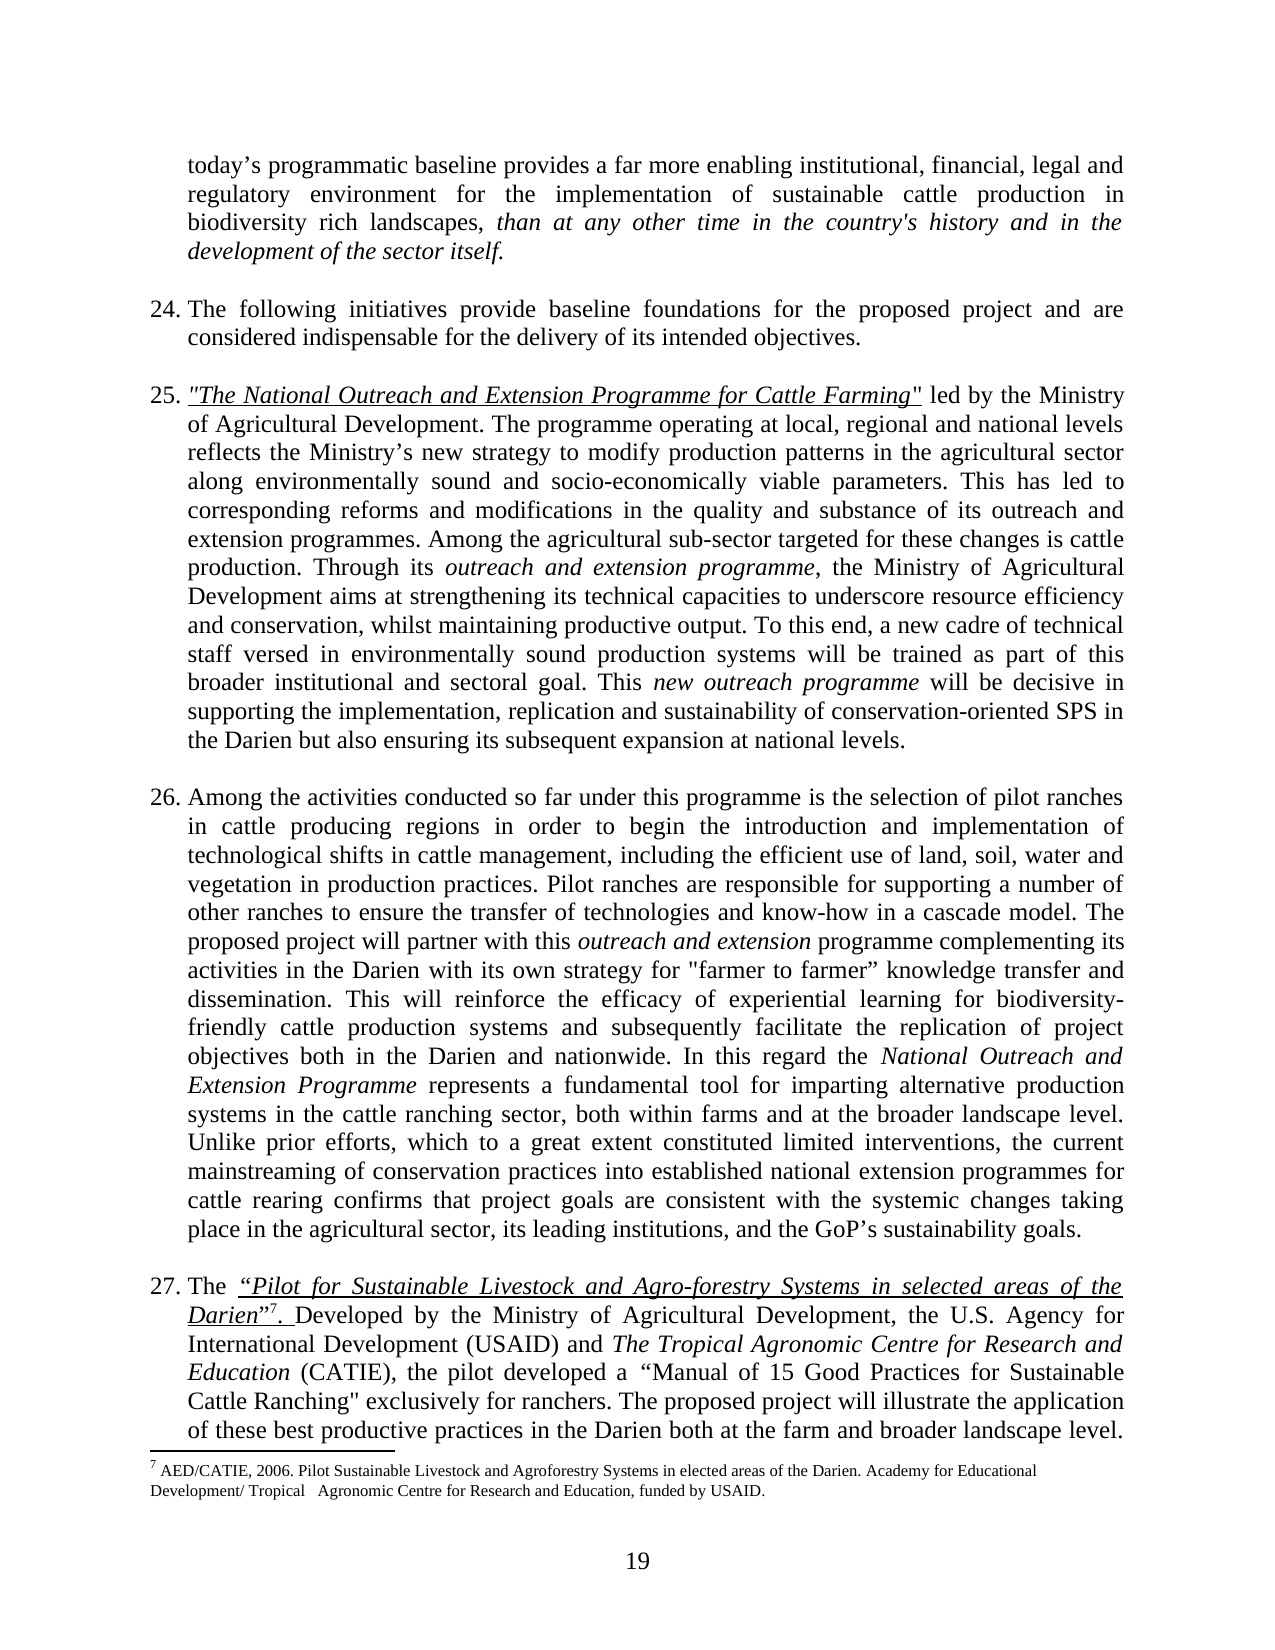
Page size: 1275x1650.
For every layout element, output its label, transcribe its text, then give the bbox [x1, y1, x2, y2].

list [150, 1271, 1125, 1444]
list "The National Outreach and Extension Programme for Cattle Farming" led by the Ministry of Agricultural Development. The programme operating at local, regional and national levels reflects the Ministry’s new strategy to modify production patterns in the agricultural sector along environmentally sound and socio-economically viable parameters. This has led to corresponding reforms and modifications in the quality and substance of its outreach and extension programmes. Among the agricultural sub-sector targeted for these changes is cattle production. Through its outreach and extension programme, the Ministry of Agricultural Development aims at strengthening its technical capacities to underscore resource efficiency and conservation, whilst maintaining productive output. To this end, a new cadre of technical staff versed in environmentally sound production systems will be trained as part of this broader institutional and sectoral goal. This new outreach programme will be decisive in supporting the implementation, replication and sustainability of conservation-oriented SPS in the Darien but also ensuring its subsequent expansion at national levels. [150, 380, 1125, 754]
list The following initiatives provide baseline foundations for the proposed project and are considered indispensable for the delivery of its intended objectives. [150, 294, 1125, 351]
list Among the activities conducted so far under this programme is the selection of pilot ranches in cattle producing regions in order to begin the introduction and implementation of technological shifts in cattle management, including the efficient use of land, soil, water and vegetation in production practices. Pilot ranches are responsible for supporting a number of other ranches to ensure the transfer of technologies and know-how in a cascade model. The proposed project will partner with this outreach and extension programme complementing its activities in the Darien with its own strategy for "farmer to farmer” knowledge transfer and dissemination. This will reinforce the efficacy of experiential learning for biodiversity-friendly cattle production systems and subsequently facilitate the replication of project objectives both in the Darien and nationwide. In this regard the National Outreach and Extension Programme represents a fundamental tool for imparting alternative production systems in the cattle ranching sector, both within farms and at the broader landscape level. Unlike prior efforts, which to a great extent constituted limited interventions, the current mainstreaming of conservation practices into established national extension programmes for cattle rearing confirms that project goals are consistent with the systemic changes taking place in the agricultural sector, its leading institutions, and the GoP’s sustainability goals. [150, 782, 1125, 1242]
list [150, 150, 1125, 265]
